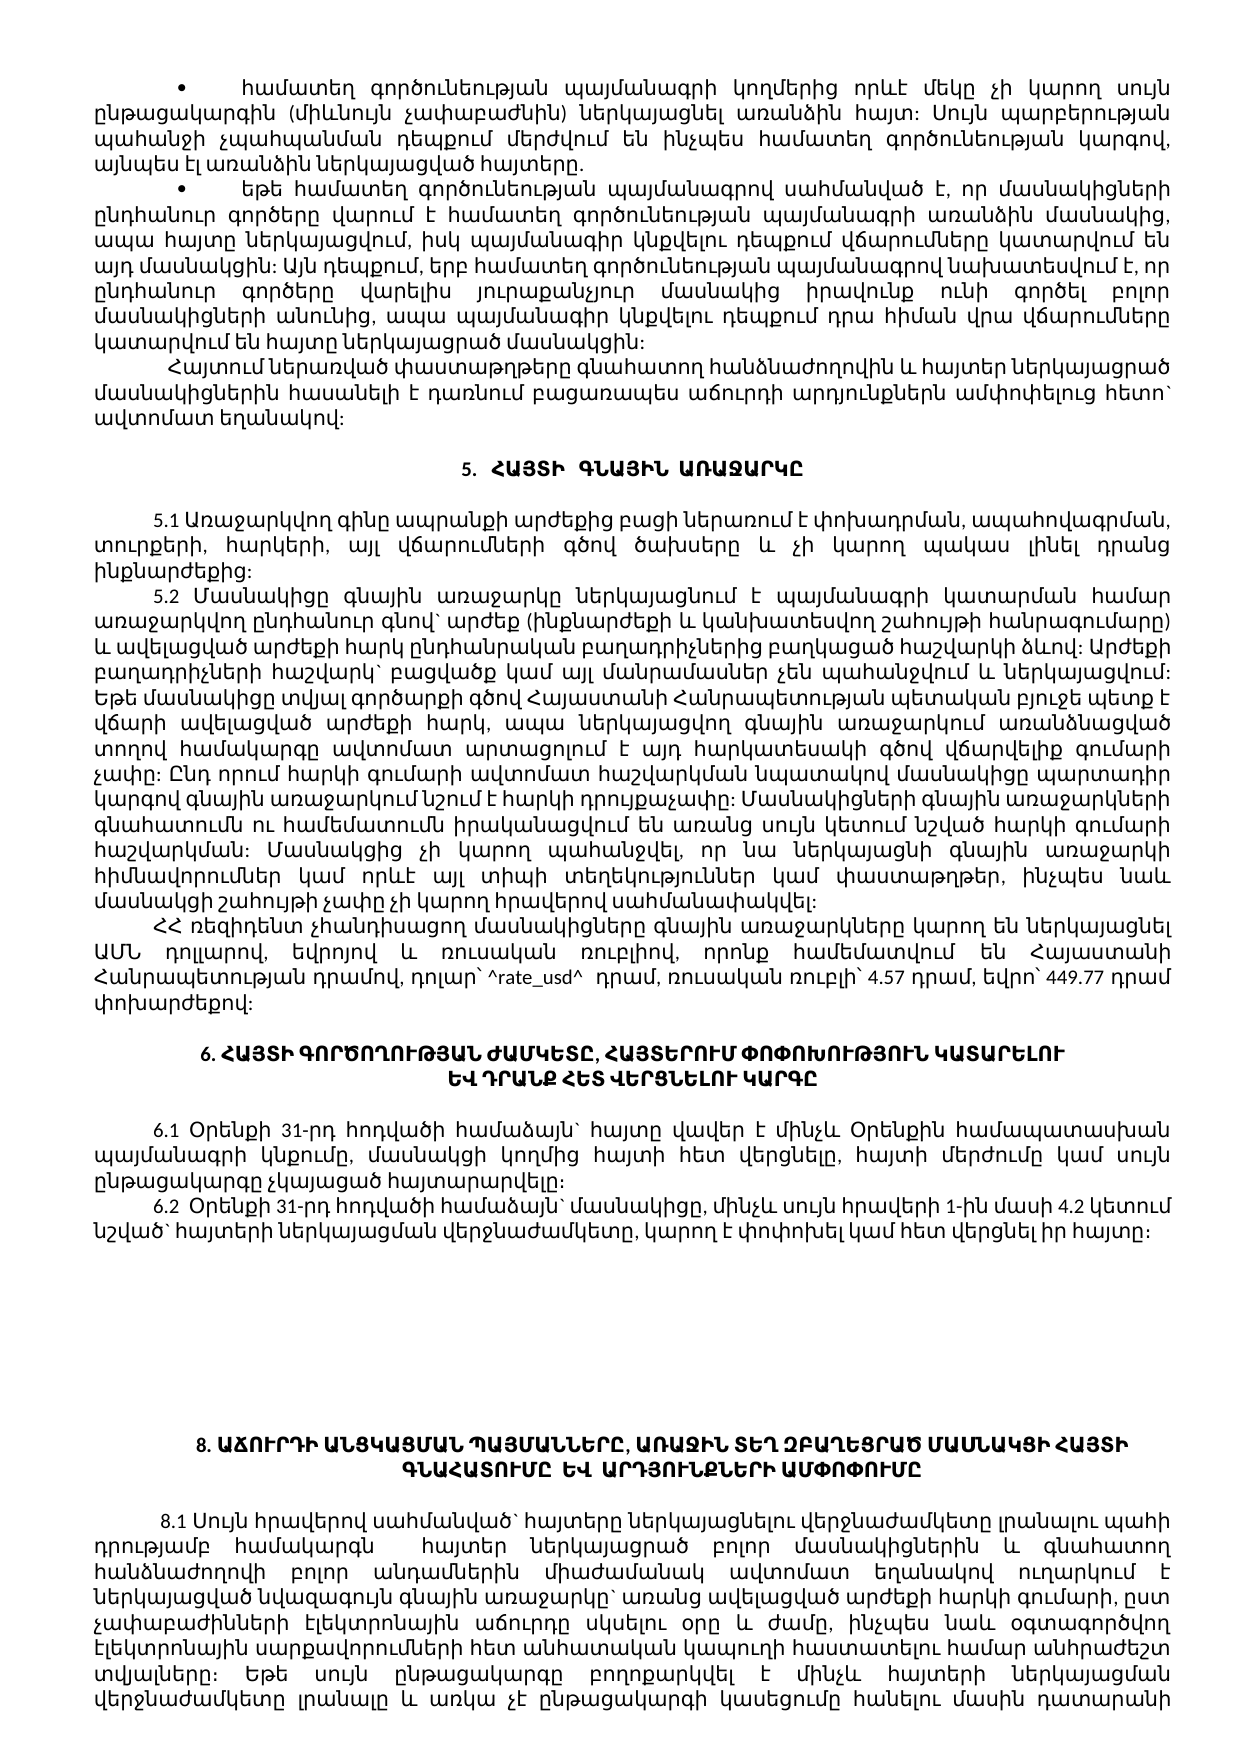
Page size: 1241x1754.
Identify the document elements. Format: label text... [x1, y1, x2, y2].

text 6.1 Օրենքի 31-րդ հոդվածի համաձայն` հայտը վավեր է մինչև Օրենքին համապատասխան պայմանագրի կնքումը, մասնակցի կողմից հայտի հետ վերցնելը, հայտի մերժումը կամ սույն ընթացակարգը չկայացած հայտարարվելը։ [94, 1117, 1171, 1193]
text 5. ՀԱՅՏԻ ԳՆԱՅԻՆ ԱՌԱՋԱՐԿԸ [94, 456, 1171, 482]
text 8. ԱՃՈՒՐԴԻ ԱՆՑԿԱՑՄԱՆ ՊԱՅՄԱՆՆԵՐԸ, ԱՌԱՋԻՆ ՏԵՂ ԶԲԱՂԵՑՐԱԾ ՄԱՍՆԱԿՑԻ ՀԱՅՏԻ [94, 1432, 1171, 1457]
text ՀՀ ռեզիդենտ չհանդիսացող մասնակիցները գնային առաջարկները կարող են ներկայացնել ԱՄՆ դոլլարով, եվրոյով և ռուսական ռուբլիով, որոնք համեմատվում են Հայաստանի Հանրապետության դրամով, դոլար՝ ^rate_usd^ դրամ, ռուսական ռուբլի՝ 4.57 դրամ, եվրո՝ 449.77 դրամ փոխարժեքով: [94, 914, 1171, 1015]
list համատեղ գործունեության պայմանագրի կողմերից որևէ մեկը չի կարող սույն ընթացակարգին (միևնույն չափաբաժնին) ներկայացնել առանձին հայտ: Սույն պարբերության պահանջի չպահպանման դեպքում մերժվում են ինչպես համատեղ գործունեության կարգով, այնպես էլ առանձին ներկայացված հայտերը. [94, 75, 1171, 177]
list եթե համատեղ գործունեության պայմանագրով սահմանված է, որ մասնակիցների ընդհանուր գործերը վարում է համատեղ գործունեության պայմանագրի առանձին մասնակից, ապա հայտը ներկայացվում, իսկ պայմանագիր կնքվելու դեպքում վճարումները կատարվում են այդ մասնակցին: Այն դեպքում, երբ համատեղ գործունեության պայմանագրով նախատեսվում է, որ ընդհանուր գործերը վարելիս յուրաքանչյուր մասնակից իրավունք ունի գործել բոլոր մասնակիցների անունից, ապա պայմանագիր կնքվելու դեպքում դրա հիման վրա վճարումները կատարվում են հայտը ներկայացրած մասնակցին: [94, 177, 1171, 354]
text ԳՆԱՀԱՏՈՒՄԸ ԵՎ ԱՐԴՅՈՒՆՔՆԵՐԻ ԱՄՓՈՓՈՒՄԸ [94, 1457, 1171, 1483]
text 6.2 Օրենքի 31-րդ հոդվածի համաձայն` մասնակիցը, մինչև սույն հրավերի 1-ին մասի 4.2 կետում նշված` հայտերի ներկայացման վերջնաժամկետը, կարող է փոփոխել կամ հետ վերցնել իր հայտը։ [94, 1193, 1171, 1244]
text 5.1 Առաջարկվող գինը ապրանքի արժեքից բացի ներառում է փոխադրման, ապահովագրման, տուրքերի, հարկերի, այլ վճարումների գծով ծախսերը և չի կարող պակաս լինել դրանց ինքնարժեքից: [94, 507, 1171, 583]
text 5.2 Մասնակիցը գնային առաջարկը ներկայացնում է պայմանագրի կատարման համար առաջարկվող ընդհանուր գնով` արժեք (ինքնարժեքի և կանխատեսվող շահույթի հանրագումարը) և ավելացված արժեքի հարկ ընդհանրական բաղադրիչներից բաղկացած հաշվարկի ձևով: Արժեքի բաղադրիչների հաշվարկ` բացվածք կամ այլ մանրամասներ չեն պահանջվում և ներկայացվում: Եթե մասնակիցը տվյալ գործարքի գծով Հայաստանի Հանրապետության պետական բյուջե պետք է վճարի ավելացված արժեքի հարկ, ապա ներկայացվող գնային առաջարկում առանձնացված տողով համակարգը ավտոմատ արտացոլում է այդ հարկատեսակի գծով վճարվելիք գումարի չափը: Ընդ որում հարկի գումարի ավտոմատ հաշվարկման նպատակով մասնակիցը պարտադիր կարգով գնային առաջարկում նշում է հարկի դրույքաչափը: Մասնակիցների գնային առաջարկների գնահատումն ու համեմատումն իրականացվում են առանց սույն կետում նշված հարկի գումարի հաշվարկման: Մասնակցից չի կարող պահանջվել, որ նա ներկայացնի գնային առաջարկի հիմնավորումներ կամ որևէ այլ տիպի տեղեկություններ կամ փաստաթղթեր, ինչպես նաև մասնակցի շահույթի չափը չի կարող հրավերով սահմանափակվել: [94, 583, 1171, 914]
text ԵՎ ԴՐԱՆՔ ՀԵՏ ՎԵՐՑՆԵԼՈՒ ԿԱՐԳԸ [94, 1066, 1171, 1092]
text 6. ՀԱՅՏԻ ԳՈՐԾՈՂՈՒԹՅԱՆ ԺԱՄԿԵՏԸ, ՀԱՅՏԵՐՈՒՄ ՓՈՓՈԽՈՒԹՅՈՒՆ ԿԱՏԱՐԵԼՈՒ [94, 1041, 1171, 1066]
text Հայտում ներառված փաստաթղթերը գնահատող հանձնաժողովին և հայտեր ներկայացրած մասնակիցներին հասանելի է դառնում բացառապես աճուրդի արդյունքներն ամփոփելուց հետո` ավտոմատ եղանակով: [94, 354, 1171, 431]
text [94, 1508, 1171, 1712]
